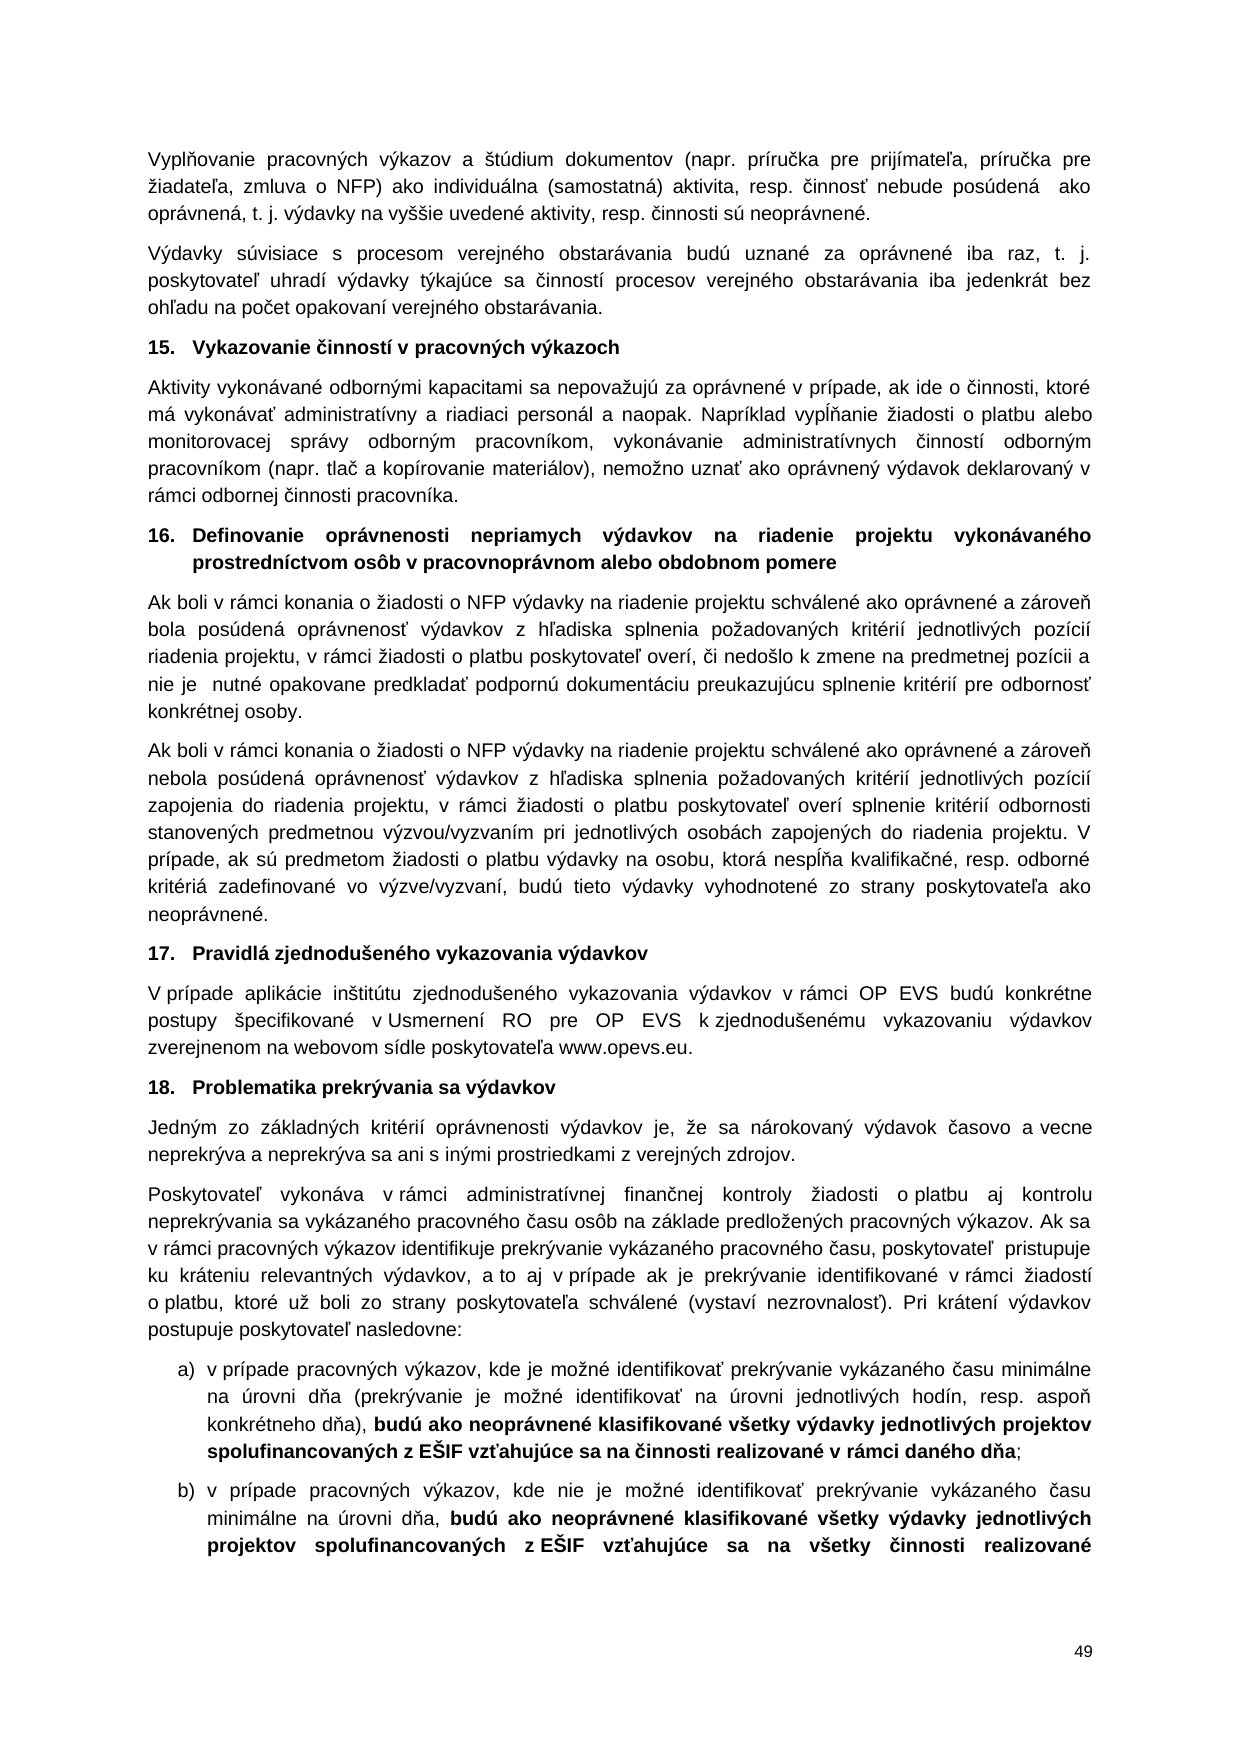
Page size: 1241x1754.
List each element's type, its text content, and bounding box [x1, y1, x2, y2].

text Výdavky súvisiace s procesom verejného obstarávania budú uznané za oprávnené iba raz, t. j. poskytovateľ uhradí výdavky týkajúce sa činností procesov verejného obstarávania iba jedenkrát bez ohľadu na počet opakovaní verejného obstarávania. [148, 242, 1092, 319]
list Vykazovanie činností v pracovných výkazoch [148, 336, 1092, 358]
text Vyplňovanie pracovných výkazov a štúdium dokumentov (napr. príručka pre prijímateľa, príručka pre žiadateľa, zmluva o NFP) ako individuálna (samostatná) aktivita, resp. činnosť nebude posúdená ako oprávnená, t. j. výdavky na vyššie uvedené aktivity, resp. činnosti sú neoprávnené. [148, 148, 1092, 225]
list Definovanie oprávnenosti nepriamych výdavkov na riadenie projektu vykonávaného prostredníctvom osôb v pracovnoprávnom alebo obdobnom pomere [148, 524, 1092, 574]
text Ak boli v rámci konania o žiadosti o NFP výdavky na riadenie projektu schválené ako oprávnené a zároveň bola posúdená oprávnenosť výdavkov z hľadiska splnenia požadovaných kritérií jednotlivých pozícií riadenia projektu, v rámci žiadosti o platbu poskytovateľ overí, či nedošlo k zmene na predmetnej pozícii a nie je nutné opakovane predkladať podpornú dokumentáciu preukazujúcu splnenie kritérií pre odbornosť konkrétnej osoby. [148, 591, 1092, 722]
text Ak boli v rámci konania o žiadosti o NFP výdavky na riadenie projektu schválené ako oprávnené a zároveň nebola posúdená oprávnenosť výdavkov z hľadiska splnenia požadovaných kritérií jednotlivých pozícií zapojenia do riadenia projektu, v rámci žiadosti o platbu poskytovateľ overí splnenie kritérií odbornosti stanovených predmetnou výzvou/vyzvaním pri jednotlivých osobách zapojených do riadenia projektu. V prípade, ak sú predmetom žiadosti o platbu výdavky na osobu, ktorá nespĺňa kvalifikačné, resp. odborné kritériá zadefinované vo výzve/vyzvaní, budú tieto výdavky vyhodnotené zo strany poskytovateľa ako neoprávnené. [148, 739, 1092, 925]
text Poskytovateľ vykonáva v rámci administratívnej finančnej kontroly žiadosti o platbu aj kontrolu neprekrývania sa vykázaného pracovného času osôb na základe predložených pracovných výkazov. Ak sa v rámci pracovných výkazov identifikuje prekrývanie vykázaného pracovného času, poskytovateľ pristupuje ku kráteniu relevantných výdavkov, a to aj v prípade ak je prekrývanie identifikované v rámci žiadostí o platbu, ktoré už boli zo strany poskytovateľa schválené (vystaví nezrovnalosť). Pri krátení výdavkov postupuje poskytovateľ nasledovne: [148, 1182, 1092, 1341]
list v prípade pracovných výkazov, kde je možné identifikovať prekrývanie vykázaného času minimálne na úrovni dňa (prekrývanie je možné identifikovať na úrovni jednotlivých hodín, resp. aspoň konkrétneho dňa), budú ako neoprávnené klasifikované všetky výdavky jednotlivých projektov spolufinancovaných z EŠIF vzťahujúce sa na činnosti realizované v rámci daného dňa; [177, 1358, 1092, 1462]
text Jedným zo základných kritérií oprávnenosti výdavkov je, že sa nárokovaný výdavok časovo a vecne neprekrýva a neprekrýva sa ani s inými prostriedkami z verejných zdrojov. [148, 1116, 1092, 1165]
text V prípade aplikácie inštitútu zjednodušeného vykazovania výdavkov v rámci OP EVS budú konkrétne postupy špecifikované v Usmernení RO pre OP EVS k zjednodušenému vykazovaniu výdavkov zverejnenom na webovom sídle poskytovateľa www.opevs.eu. [148, 982, 1092, 1059]
list Problematika prekrývania sa výdavkov [148, 1076, 1092, 1098]
list Pravidlá zjednodušeného vykazovania výdavkov [148, 942, 1092, 965]
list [177, 1479, 1092, 1556]
text Aktivity vykonávané odbornými kapacitami sa nepovažujú za oprávnené v prípade, ak ide o činnosti, ktoré má vykonávať administratívny a riadiaci personál a naopak. Napríklad vypĺňanie žiadosti o platbu alebo monitorovacej správy odborným pracovníkom, vykonávanie administratívnych činností odborným pracovníkom (napr. tlač a kopírovanie materiálov), nemožno uznať ako oprávnený výdavok deklarovaný v rámci odbornej činnosti pracovníka. [148, 376, 1092, 507]
